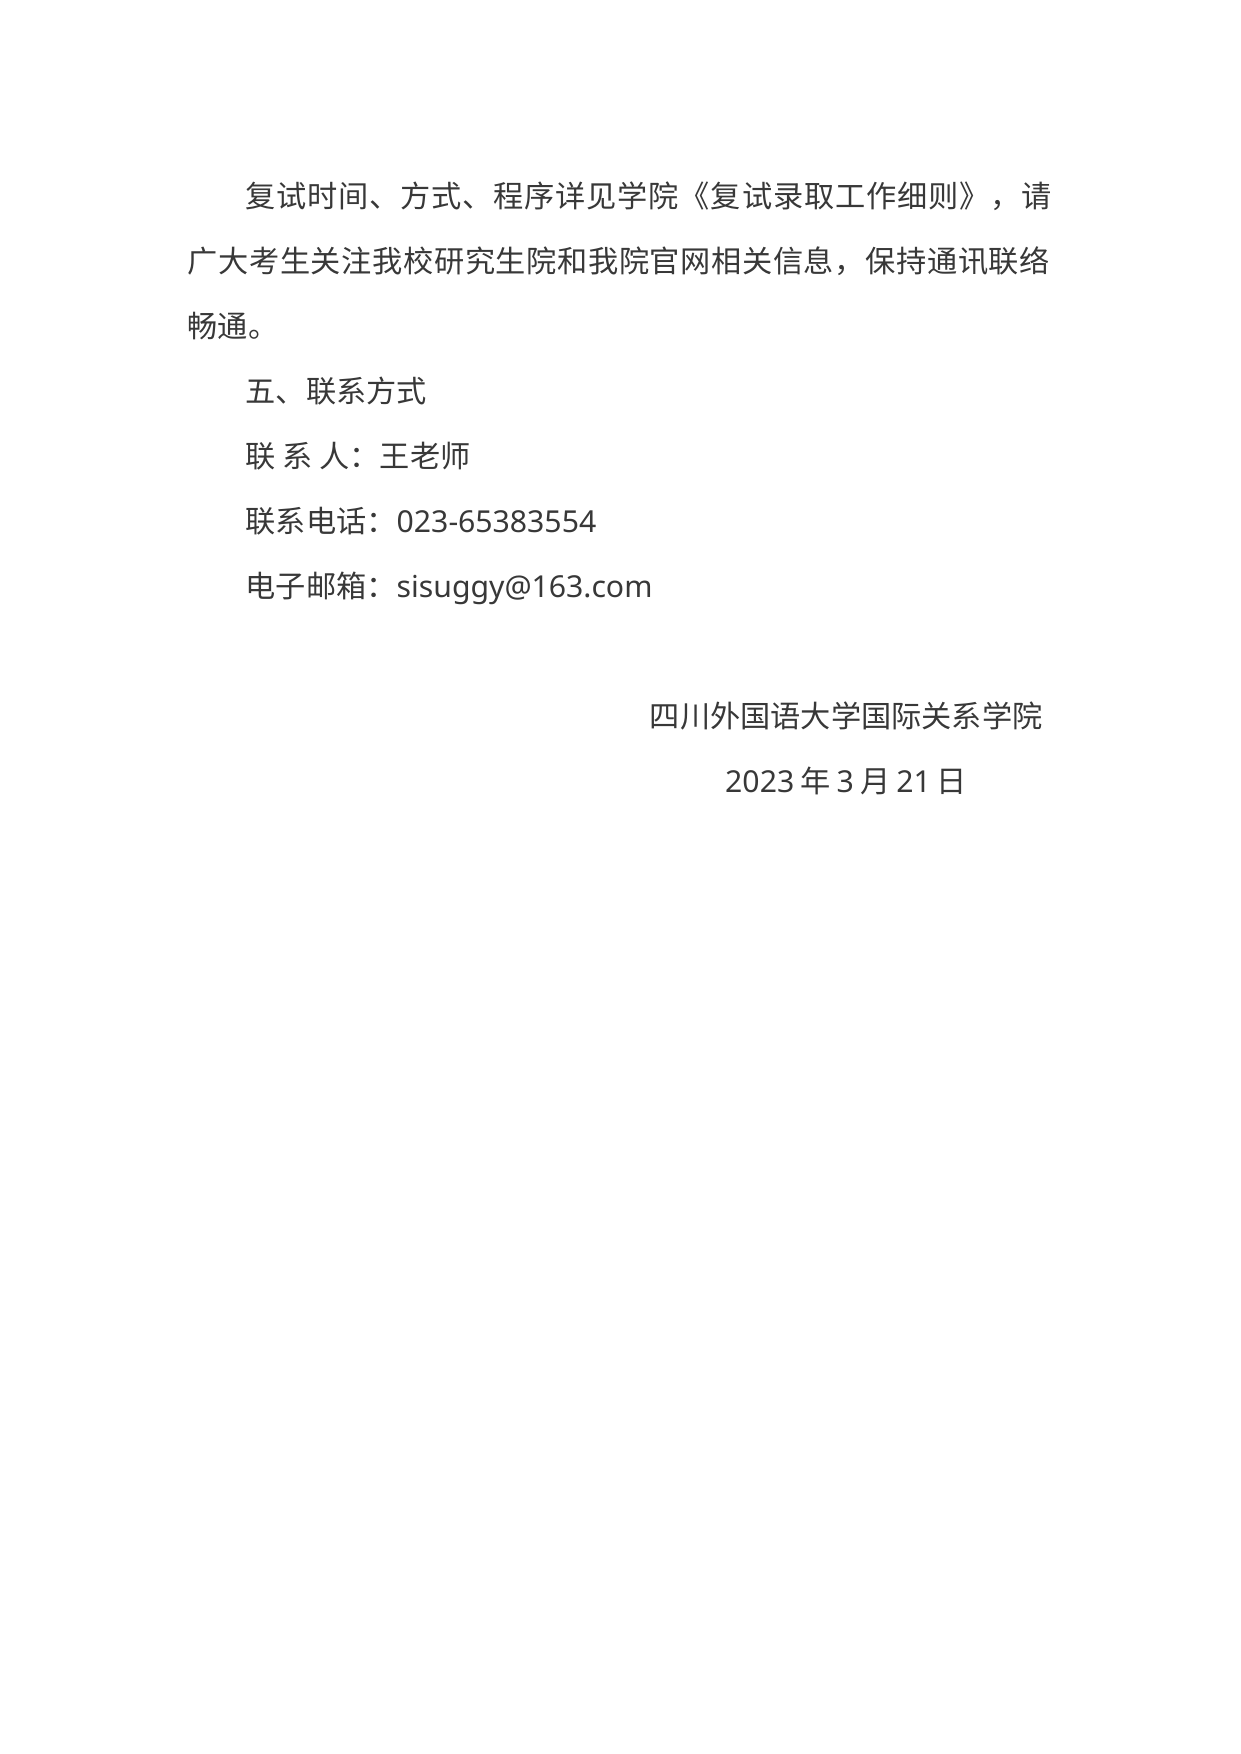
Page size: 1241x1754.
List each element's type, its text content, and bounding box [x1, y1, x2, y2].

text 五、联系方式 [187, 357, 1053, 422]
text 复试时间、方式、程序详见学院《复试录取工作细则》，请广大考生关注我校研究生院和我院官网相关信息，保持通讯联络畅通。 [187, 162, 1053, 357]
text 联系电话：023-65383554 [187, 487, 1053, 552]
text 联 系 人：王老师 [187, 422, 1053, 487]
text 2023年3月21日 [581, 747, 1053, 812]
text 四川外国语大学国际关系学院 [581, 682, 1053, 747]
text 电子邮箱：sisuggy@163.com [187, 552, 1053, 617]
